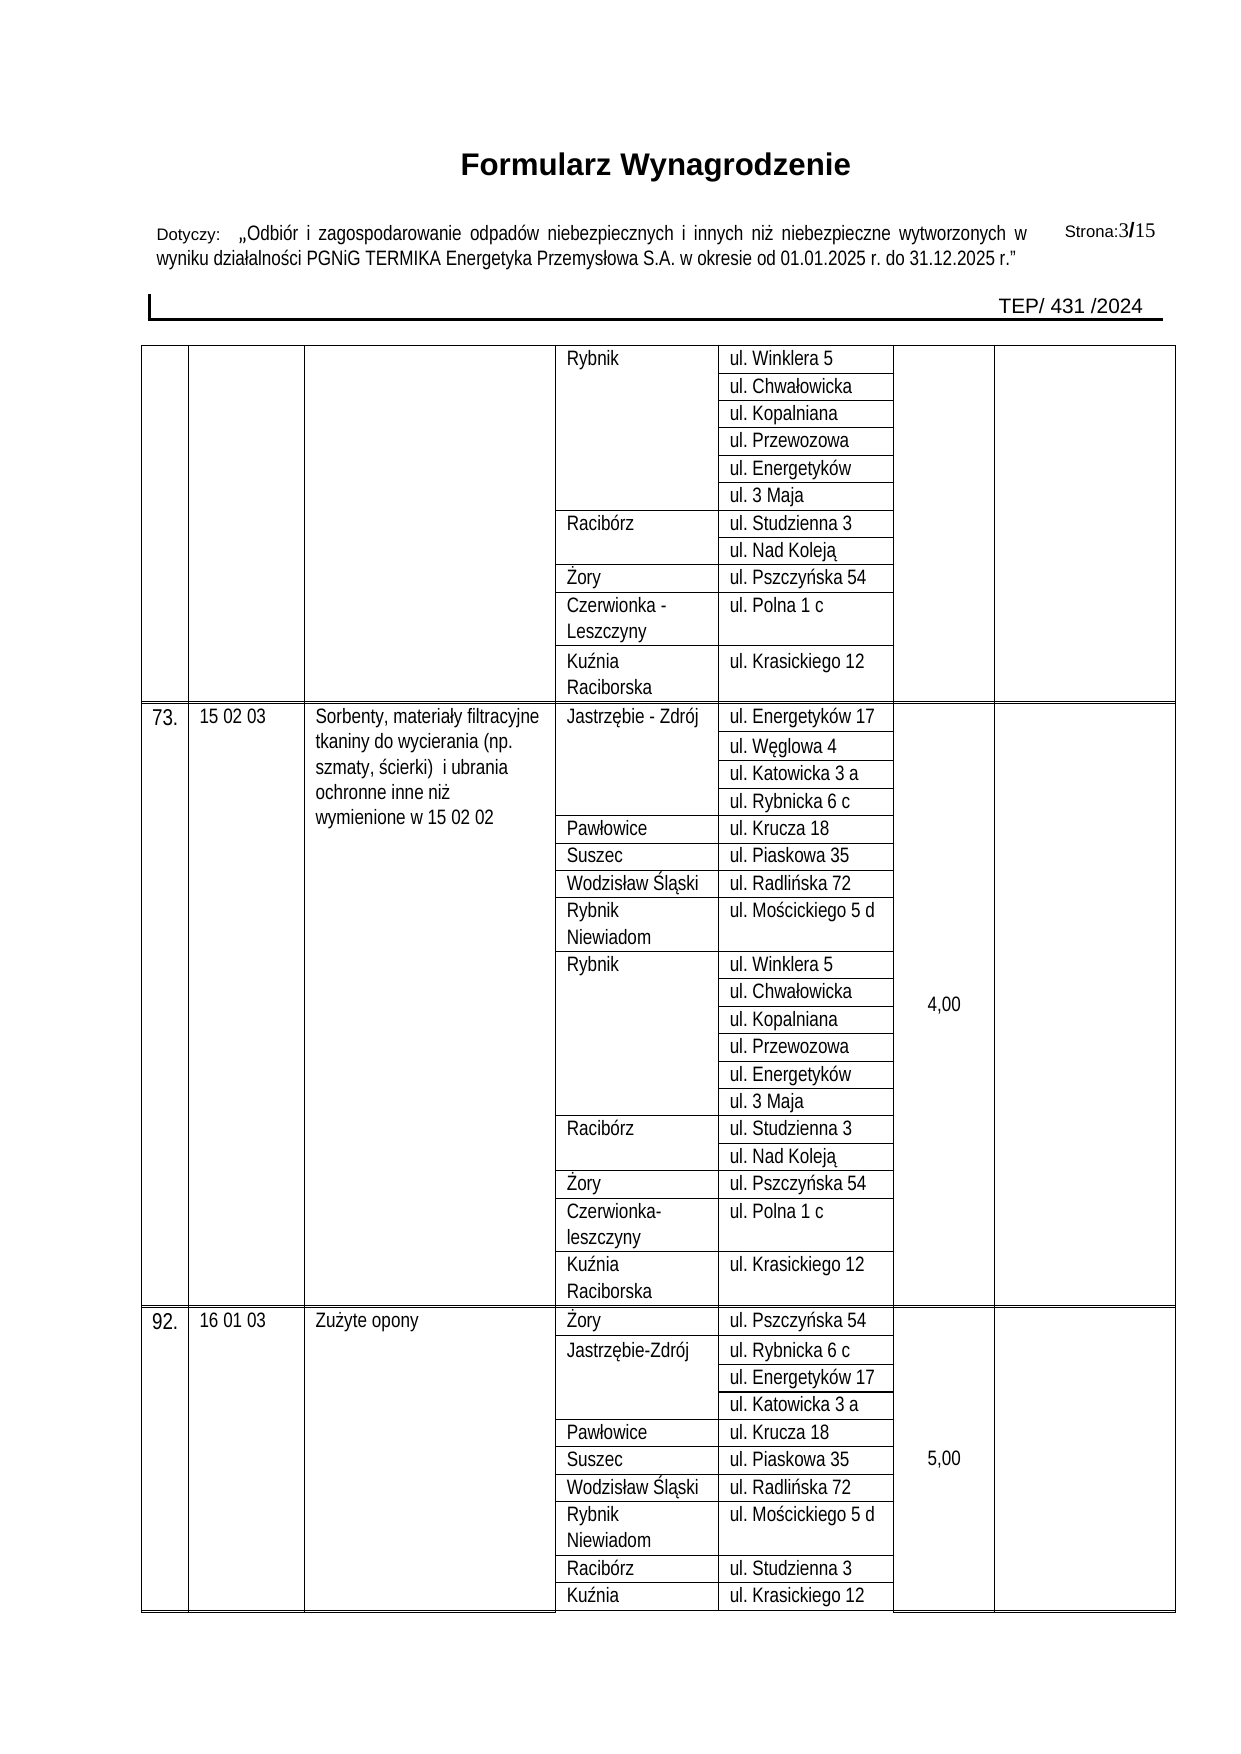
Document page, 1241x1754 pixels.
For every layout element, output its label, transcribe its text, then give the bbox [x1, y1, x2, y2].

table_cell Czerwionka -Leszczyny [556, 593, 718, 645]
table_cell Rybnik Niewiadom [556, 898, 718, 951]
table_cell Żory [556, 565, 718, 592]
table_cell Kuźnia Raciborska [556, 646, 718, 701]
table_cell Kuźnia Raciborska [556, 1583, 718, 1609]
table_cell ul. Kopalniana [719, 1007, 893, 1033]
table_cell ul. Pszczyńska 54 [719, 565, 893, 592]
table_cell Racibórz [556, 1556, 718, 1582]
table_cell ul. Studzienna 3 [719, 1116, 893, 1143]
table_cell Rybnik Niewiadom [556, 1502, 718, 1555]
table_cell 16 01 03 [189, 1308, 304, 1609]
table_cell ul. Krucza 18 [719, 816, 893, 842]
table_cell ul. Studzienna 3 [719, 1556, 893, 1582]
table_cell [995, 1308, 1175, 1609]
table_cell Czerwionka- leszczyny [556, 1199, 718, 1251]
table_cell ul. Radlińska 72 [719, 1475, 893, 1501]
table_cell ul. Rybnicka 6 c [719, 789, 893, 815]
table_cell ul. Mościckiego 5 d [719, 898, 893, 951]
table_cell ul. Polna 1 c [719, 593, 893, 645]
table_cell Żory [556, 1171, 718, 1197]
table_cell Sorbenty, materiały filtracyjne tkaniny do wycierania (np. szmaty, ścierki) i ubrania ochronne inne niż wymienione w 15 02 02 [305, 704, 555, 1305]
table_cell ul. Nad Koleją [719, 538, 893, 564]
table_cell Jastrzębie - Zdrój [556, 704, 718, 815]
table_cell Racibórz [556, 1116, 718, 1170]
table_cell ul. Winklera 5 [719, 346, 893, 372]
table_cell Pawłowice [556, 1420, 718, 1446]
table_cell ul. Radlińska 72 [719, 871, 893, 897]
table_cell ul. Przewozowa [719, 428, 893, 455]
table_cell [995, 704, 1175, 1305]
table_cell ul. Chwałowicka [719, 374, 893, 400]
table_cell ul. Rybnicka 6 c [719, 1336, 893, 1364]
table_cell Wodzisław Śląski [556, 1475, 718, 1501]
table_cell Wodzisław Śląski [556, 871, 718, 897]
table_cell Suszec [556, 1447, 718, 1473]
table_cell 15 02 03 [189, 704, 304, 1305]
table_cell ul. Chwałowicka [719, 979, 893, 1006]
table_cell ul. Piaskowa 35 [719, 844, 893, 870]
table_cell Pawłowice [556, 816, 718, 842]
table_cell Suszec [556, 844, 718, 870]
table_cell ul. Piaskowa 35 [719, 1447, 893, 1473]
table_cell ul. Winklera 5 [719, 952, 893, 978]
table_cell Zużyte opony [305, 1308, 555, 1609]
table_cell [142, 1308, 188, 1609]
table_cell ul. Pszczyńska 54 [719, 1171, 893, 1197]
table_cell ul. Energetyków 17 [719, 1365, 893, 1391]
table_cell Żory [556, 1308, 718, 1334]
table_cell [142, 704, 188, 1305]
table_cell ul. Krasickiego 12 [719, 1252, 893, 1305]
table_cell ul. Pszczyńska 54 [719, 1308, 893, 1334]
table_cell Kuźnia Raciborska [556, 1252, 718, 1305]
table_cell ul. Energetyków [719, 456, 893, 482]
table_cell 4,00 [894, 704, 994, 1305]
table_cell ul. Węglowa 4 [719, 732, 893, 760]
table_cell 5,00 [894, 1308, 994, 1609]
table_cell ul. 3 Maja [719, 483, 893, 509]
table_cell ul. 3 Maja [719, 1089, 893, 1115]
table_cell ul. Krucza 18 [719, 1420, 893, 1446]
table_cell Jastrzębie-Zdrój [556, 1336, 718, 1419]
table_cell ul. Studzienna 3 [719, 511, 893, 537]
table_cell Rybnik [556, 346, 718, 509]
table_cell ul. Przewozowa [719, 1034, 893, 1061]
table_cell ul. Katowicka 3 a [719, 1393, 893, 1419]
table_cell ul. Krasickiego 12 [719, 1583, 893, 1609]
table_cell Racibórz [556, 511, 718, 564]
table_cell ul. Katowicka 3 a [719, 761, 893, 788]
table_cell ul. Krasickiego 12 [719, 646, 893, 701]
table_cell ul. Mościckiego 5 d [719, 1502, 893, 1555]
table_cell ul. Nad Koleją [719, 1144, 893, 1170]
table_cell ul. Energetyków [719, 1062, 893, 1088]
table_cell ul. Energetyków 17 [719, 704, 893, 731]
table_cell ul. Polna 1 c [719, 1199, 893, 1251]
table_cell ul. Kopalniana [719, 401, 893, 427]
table_cell Rybnik [556, 952, 718, 1115]
